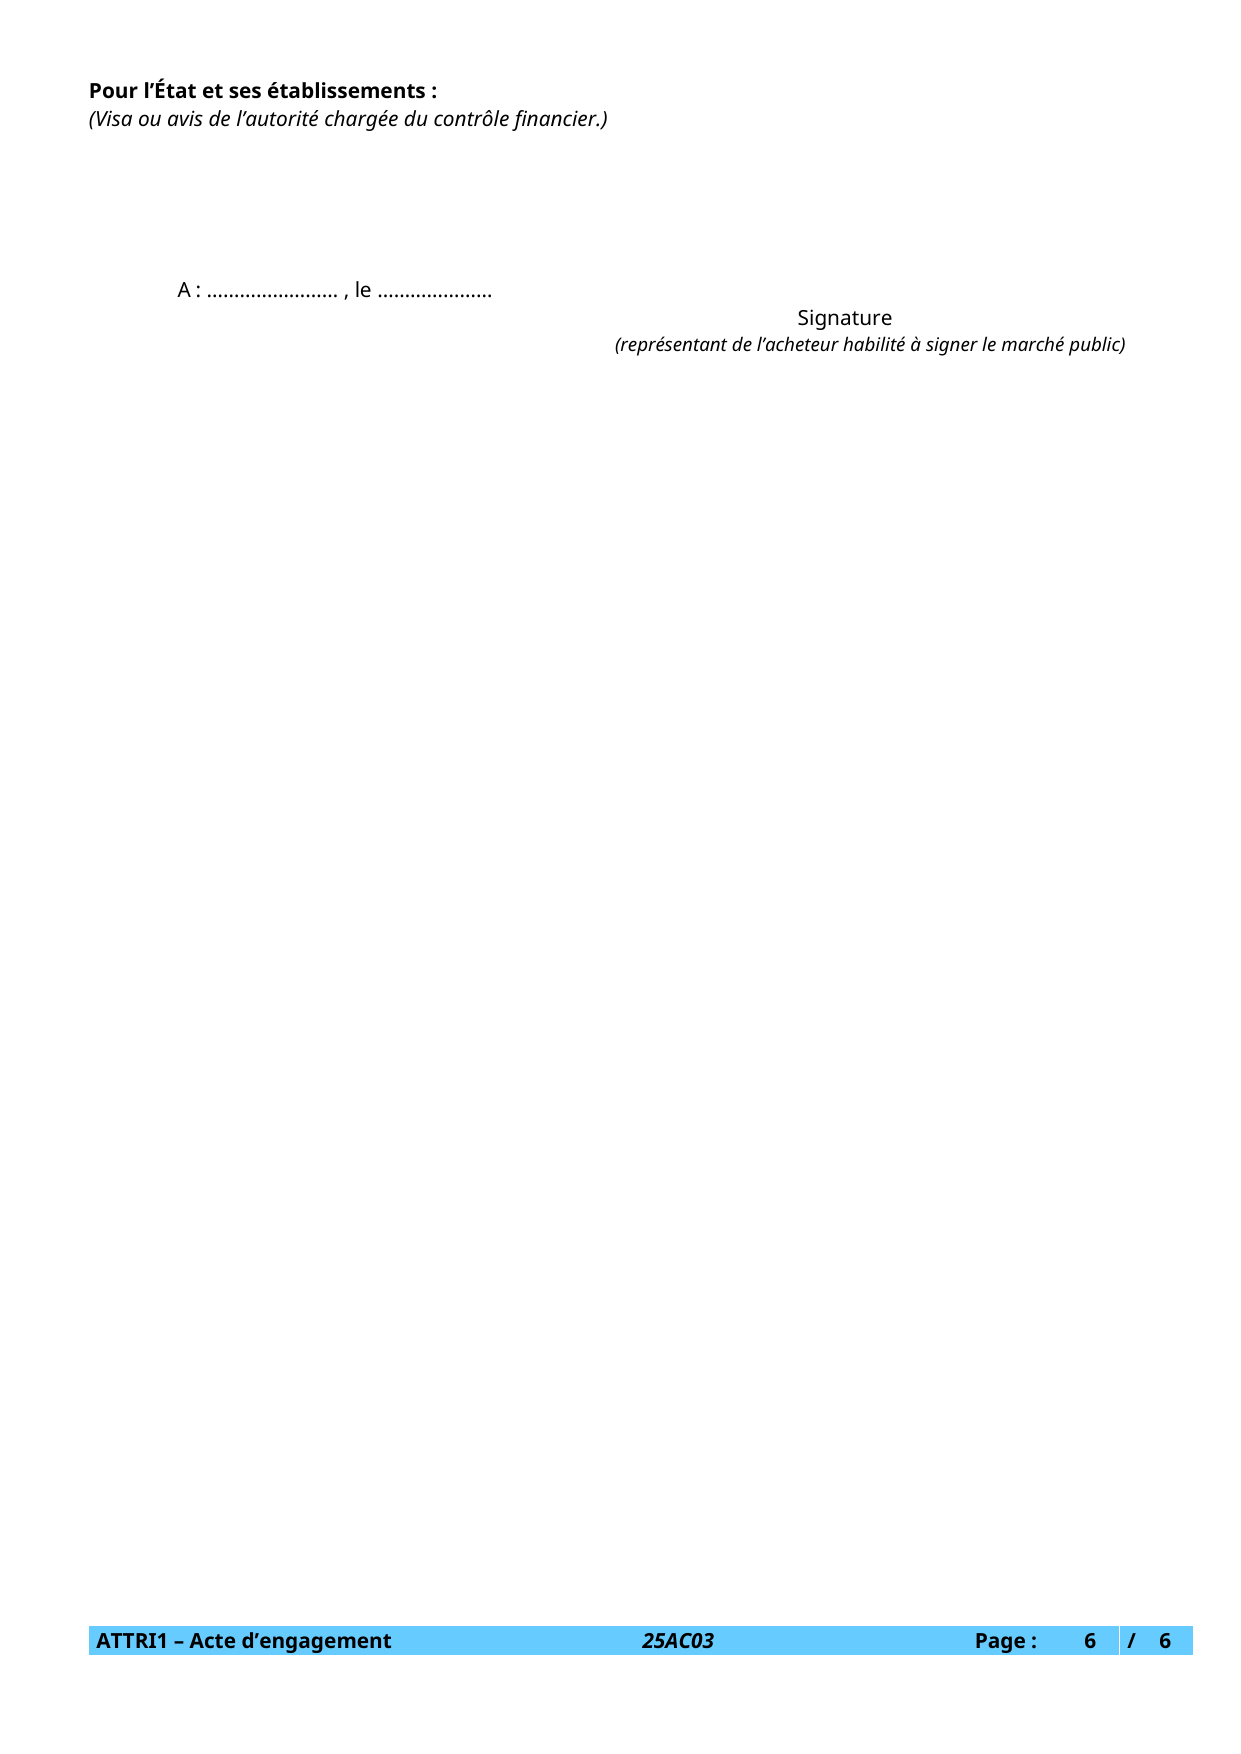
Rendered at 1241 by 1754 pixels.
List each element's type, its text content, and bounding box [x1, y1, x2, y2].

text Pour l’État et ses établissements : [89, 76, 1152, 104]
text A : …………………… , le ………………… [89, 275, 1152, 303]
text Signature [797, 303, 1152, 332]
text (représentant de l’acheteur habilité à signer le marché public) [591, 332, 1152, 357]
text (Visa ou avis de l’autorité chargée du contrôle financier.) [89, 104, 1152, 133]
